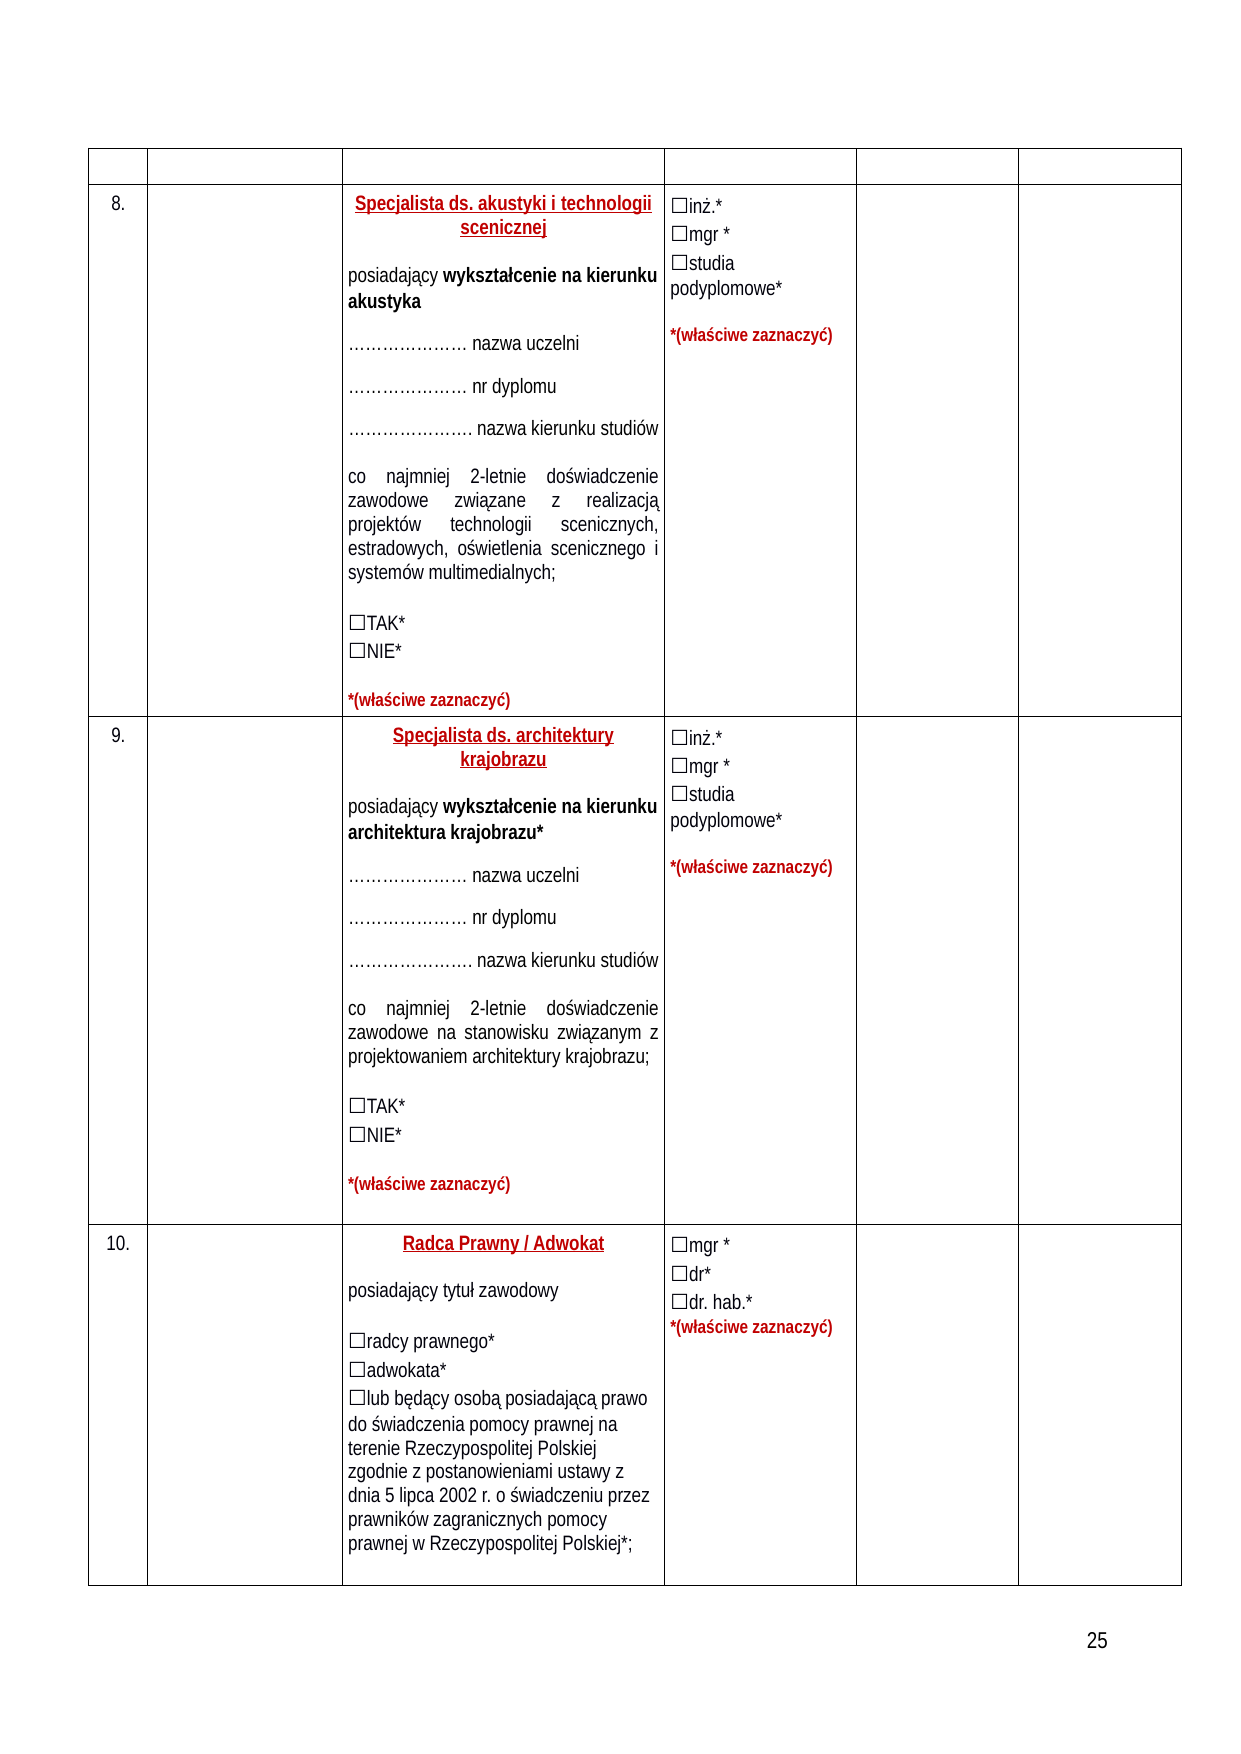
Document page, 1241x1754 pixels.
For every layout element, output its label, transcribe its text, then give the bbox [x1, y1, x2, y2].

table_cell Specjalista ds. akustyki i technologii scenicznej posiadający wykształcenie na kierunku akustyka ………………… nazwa uczelni ………………… nr dyplomu …………………. nazwa kierunku studiów co najmniej 2-letnie doświadczenie zawodowe związane z realizacją projektów technologii scenicznych, estradowych, oświetlenia scenicznego i systemów multimedialnych; TAK* NIE* *(właściwe zaznaczyć) [343, 185, 664, 716]
table_cell inż.* mgr * studia podyplomowe* *(właściwe zaznaczyć) [665, 185, 856, 716]
table_cell 10. [89, 1225, 147, 1585]
table_cell [857, 185, 1018, 716]
table_cell [1019, 1225, 1181, 1585]
table_cell [857, 1225, 1018, 1585]
table_cell [148, 717, 342, 1224]
table_cell [1019, 185, 1181, 716]
table_cell [1019, 717, 1181, 1224]
table_cell inż.* mgr * studia podyplomowe* *(właściwe zaznaczyć) [665, 717, 856, 1224]
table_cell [343, 149, 664, 184]
table_cell 9. [89, 717, 147, 1224]
table_cell [857, 717, 1018, 1224]
table_cell [857, 149, 1018, 184]
table_cell [148, 185, 342, 716]
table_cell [665, 1225, 856, 1585]
table_cell 7 [89, 149, 147, 184]
table_cell [148, 1225, 342, 1585]
table_cell [148, 149, 342, 184]
table_cell [1019, 149, 1181, 184]
table_cell 8. [89, 185, 147, 716]
table_cell Specjalista ds. architektury krajobrazu posiadający wykształcenie na kierunku architektura krajobrazu* ………………… nazwa uczelni ………………… nr dyplomu …………………. nazwa kierunku studiów co najmniej 2-letnie doświadczenie zawodowe na stanowisku związanym z projektowaniem architektury krajobrazu; TAK* NIE* *(właściwe zaznaczyć) [343, 717, 664, 1224]
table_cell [665, 149, 856, 184]
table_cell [343, 1225, 664, 1585]
